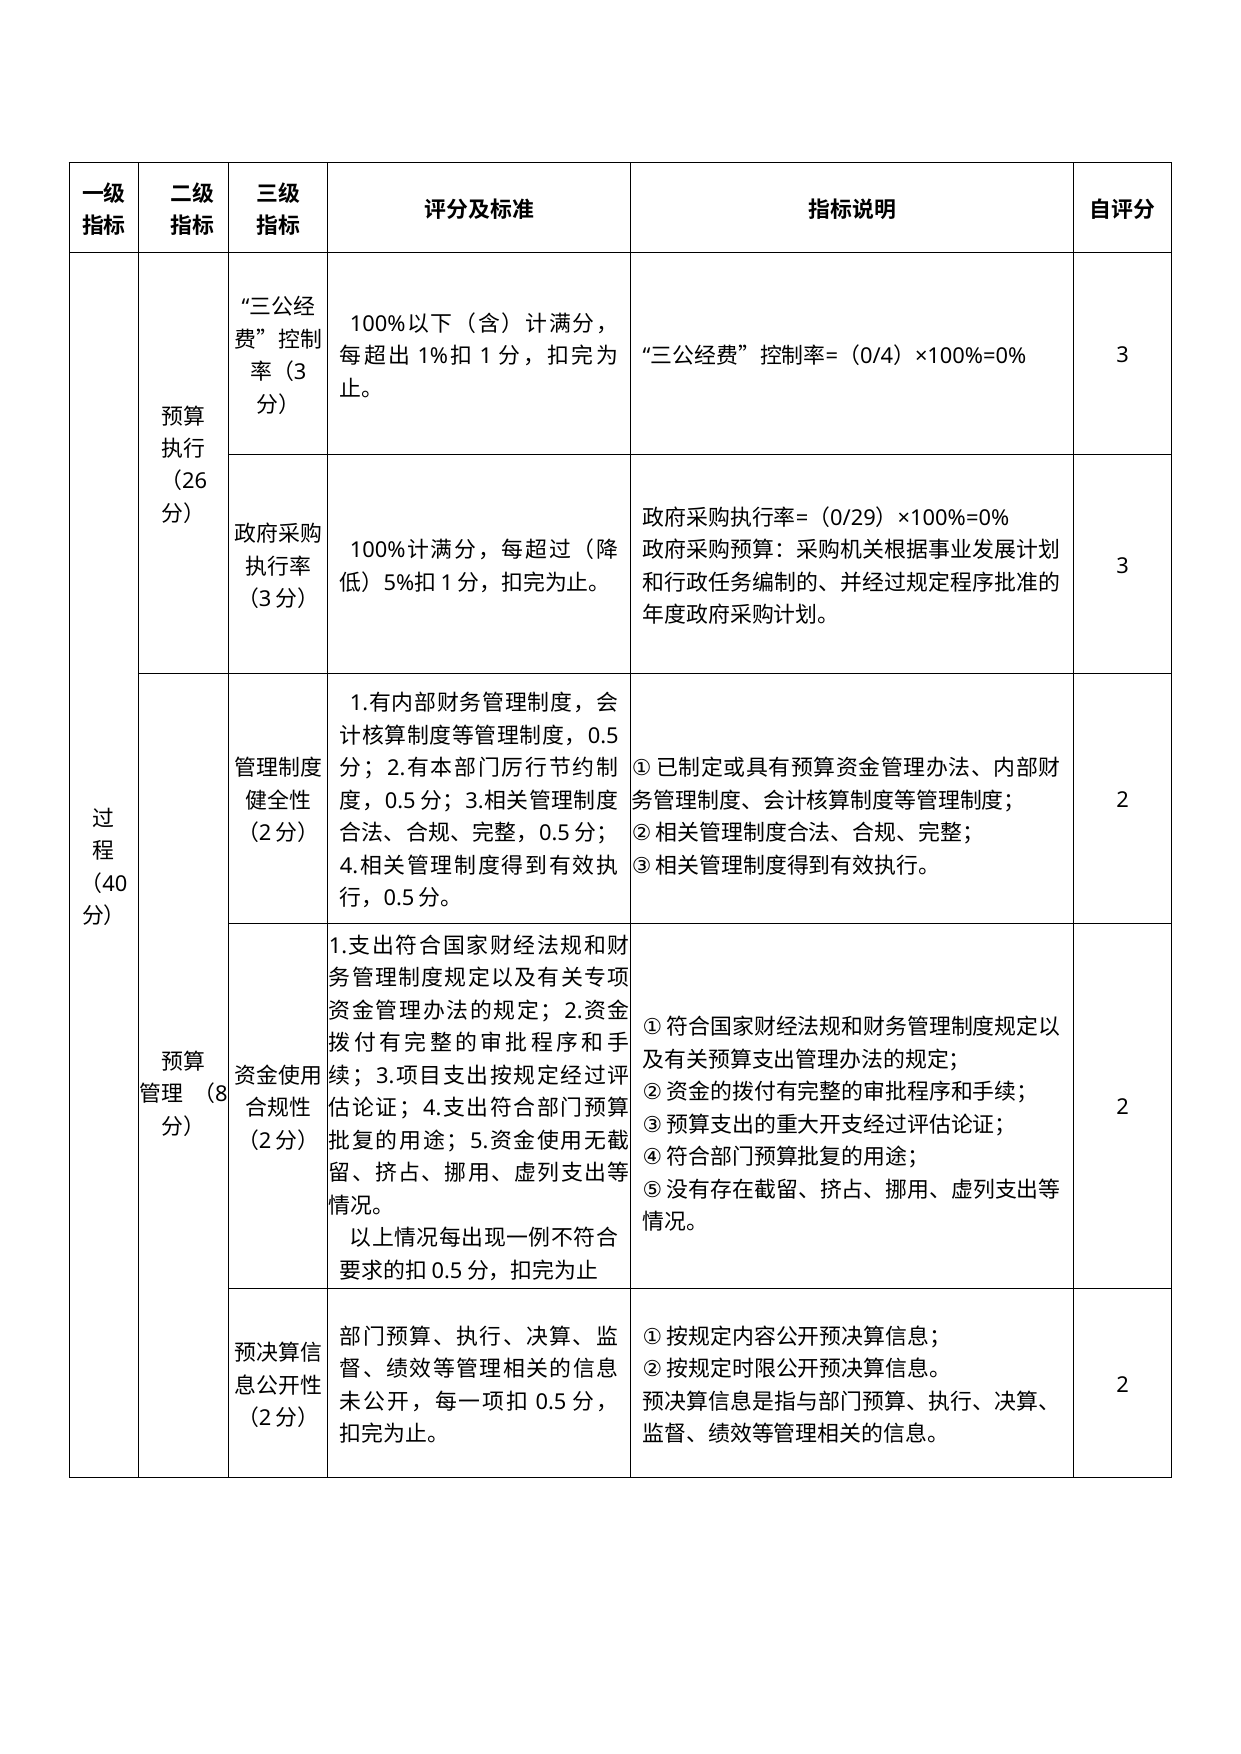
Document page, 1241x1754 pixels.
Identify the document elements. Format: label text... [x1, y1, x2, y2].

table_cell ①符合国家财经法规和财务管理制度规定以及有关预算支出管理办法的规定； ②资金的拨付有完整的审批程序和手续； ③预算支出的重大开支经过评估论证； ④符合部门预算批复的用途； ⑤没有存在截留、挤占、挪用、虚列支出等情况。 [631, 924, 1073, 1288]
table_cell 1.有内部财务管理制度，会计核算制度等管理制度，0.5分；2.有本部门厉行节约制度，0.5分；3.相关管理制度合法、合规、完整，0.5分；4.相关管理制度得到有效执行，0.5分。 [328, 674, 630, 922]
table_cell ①按规定内容公开预决算信息； ②按规定时限公开预决算信息。 预决算信息是指与部门预算、执行、决算、监督、绩效等管理相关的信息。 [631, 1289, 1073, 1477]
table_cell 预算 管理 （8分） [139, 674, 228, 1477]
table_header 三级 指标 [229, 163, 327, 252]
table_header 自评分 [1074, 163, 1171, 252]
table_cell 2 [1074, 924, 1171, 1288]
table_cell 预决算信 息公开性（2分） [229, 1289, 327, 1477]
table_cell 1.支出符合国家财经法规和财务管理制度规定以及有关专项资金管理办法的规定；2.资金拨付有完整的审批程序和手续；3.项目支出按规定经过评估论证；4.支出符合部门预算批复的用途；5.资金使用无截留、挤占、挪用、虚列支出等情况。 以上情况每出现一例不符合要求的扣0.5分，扣完为止 [328, 924, 630, 1288]
table_cell 管理制度 健全性 （2分） [229, 674, 327, 922]
table_cell 100%计满分，每超过（降低）5%扣1分，扣完为止。 [328, 455, 630, 673]
table_cell “三公经费”控制率=（0/4）×100%=0% [631, 253, 1073, 454]
table_cell 政府采购 执行率 （3分） [229, 455, 327, 673]
table_cell 过 程 （40分） [70, 253, 138, 1477]
table_cell 100%以下（含）计满分，每超出1%扣1分，扣完为止。 [328, 253, 630, 454]
table_cell 部门预算、执行、决算、监督、绩效等管理相关的信息未公开，每一项扣0.5分，扣完为止。 [328, 1289, 630, 1477]
table_cell “三公经费”控制率（3分） [229, 253, 327, 454]
table_cell 3 [1074, 253, 1171, 454]
table_cell 政府采购执行率=（0/29）×100%=0% 政府采购预算：采购机关根据事业发展计划和行政任务编制的、并经过规定程序批准的年度政府采购计划。 [631, 455, 1073, 673]
table_header 二级 指标 [139, 163, 228, 252]
table_header 一级 指标 [70, 163, 138, 252]
table_cell 2 [1074, 674, 1171, 922]
table_header 指标说明 [631, 163, 1073, 252]
table_cell ①已制定或具有预算资金管理办法、内部财务管理制度、会计核算制度等管理制度； ②相关管理制度合法、合规、完整； ③相关管理制度得到有效执行。 [631, 674, 1073, 922]
table_header 评分及标准 [328, 163, 630, 252]
table_cell 资金使用 合规性 （2分） [229, 924, 327, 1288]
table_cell 2 [1074, 1289, 1171, 1477]
table_cell 3 [1074, 455, 1171, 673]
table_cell 预算 执行 （26分） [139, 253, 228, 673]
